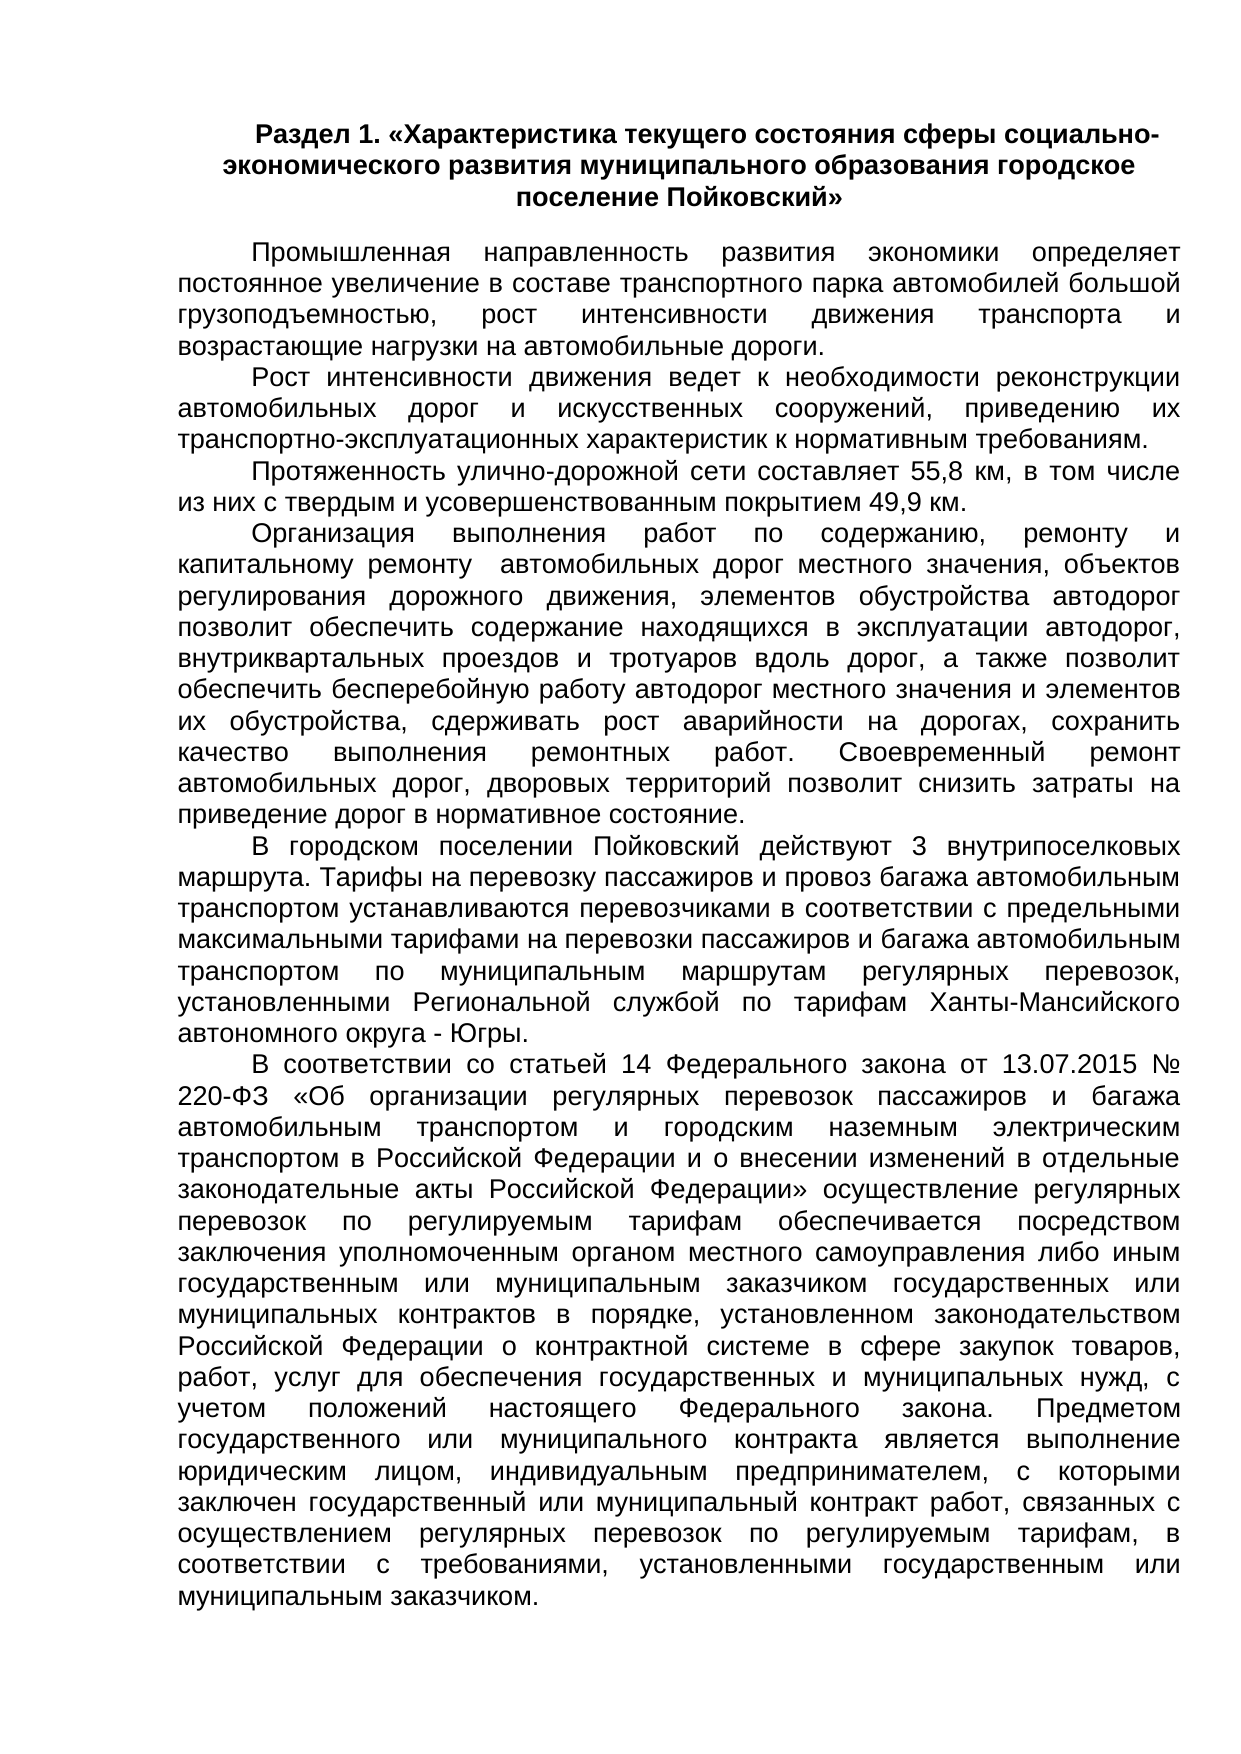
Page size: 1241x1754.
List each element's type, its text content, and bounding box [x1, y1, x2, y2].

text Промышленная направленность развития экономики определяет постоянное увеличение в составе транспортного парка автомобилей большой грузоподъемностью, рост интенсивности движения транспорта и возрастающие нагрузки на автомобильные дороги. [177, 236, 1181, 361]
title В соответствии со статьей 14 Федерального закона от 13.07.2015 № 220-ФЗ «Об организации регулярных перевозок пассажиров и багажа автомобильным транспортом и городским наземным электрическим транспортом в Российской Федерации и о внесении изменений в отдельные законодательные акты Российской Федерации» осуществление регулярных перевозок по регулируемым тарифам обеспечивается посредством заключения уполномоченным органом местного самоуправления либо иным государственным или муниципальным заказчиком государственных или муниципальных контрактов в порядке, установленном законодательством Российской Федерации о контрактной системе в сфере закупок товаров, работ, услуг для обеспечения государственных и муниципальных нужд, с учетом положений настоящего Федерального закона. Предметом государственного или муниципального контракта является выполнение юридическим лицом, индивидуальным предпринимателем, с которыми заключен государственный или муниципальный контракт работ, связанных с осуществлением регулярных перевозок по регулируемым тарифам, в соответствии с требованиями, установленными государственным или муниципальным заказчиком. [177, 1048, 1181, 1611]
text Рост интенсивности движения ведет к необходимости реконструкции автомобильных дорог и искусственных сооружений, приведению их транспортно-эксплуатационных характеристик к нормативным требованиям. [177, 361, 1181, 454]
text Раздел 1. «Характеристика текущего состояния сферы социально-экономического развития муниципального образования городское поселение Пойковский» [177, 118, 1181, 212]
title В городском поселении Пойковский действуют 3 внутрипоселковых маршрута. Тарифы на перевозку пассажиров и провоз багажа автомобильным транспортом устанавливаются перевозчиками в соответствии с предельными максимальными тарифами на перевозки пассажиров и багажа автомобильным транспортом по муниципальным маршрутам регулярных перевозок, установленными Региональной службой по тарифам Ханты-Мансийского автономного округа - Югры. [177, 829, 1181, 1048]
text Организация выполнения работ по содержанию, ремонту и капитальному ремонту автомобильных дорог местного значения, объектов регулирования дорожного движения, элементов обустройства автодорог позволит обеспечить содержание находящихся в эксплуатации автодорог, внутриквартальных проездов и тротуаров вдоль дорог, а также позволит обеспечить бесперебойную работу автодорог местного значения и элементов их обустройства, сдерживать рост аварийности на дорогах, сохранить качество выполнения ремонтных работ. Своевременный ремонт автомобильных дорог, дворовых территорий позволит снизить затраты на приведение дорог в нормативное состояние. [177, 517, 1181, 829]
text Протяженность улично-дорожной сети составляет 55,8 км, в том числе из них с твердым и усовершенствованным покрытием 49,9 км. [177, 454, 1181, 517]
